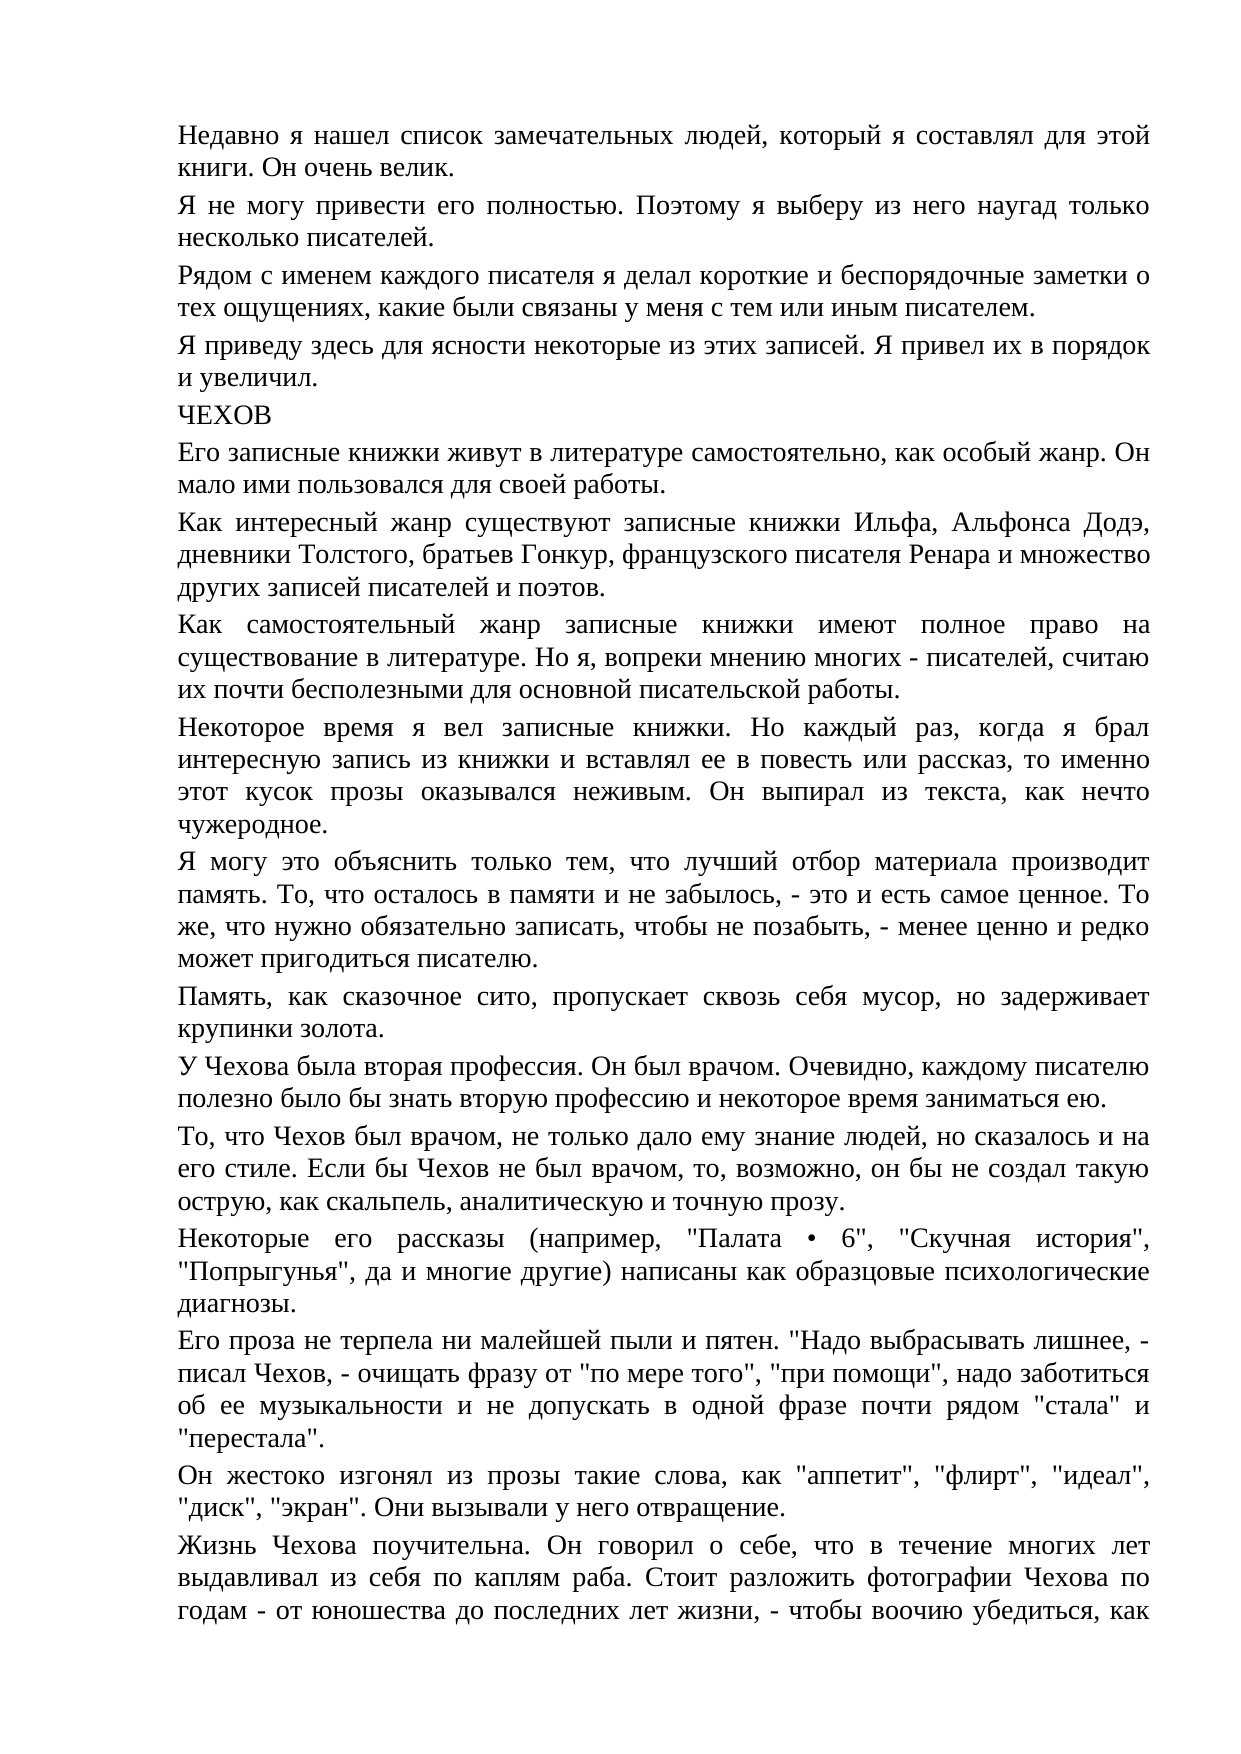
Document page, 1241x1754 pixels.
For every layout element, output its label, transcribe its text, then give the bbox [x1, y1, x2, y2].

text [177, 1528, 1152, 1625]
text Память, как сказочное сито, пропускает сквозь себя мусор, но задерживает крупинки золота. [177, 979, 1152, 1044]
text ЧЕХОВ [177, 398, 1152, 430]
text Некоторые его рассказы (например, "Палата • 6", "Скучная история", "Попрыгунья", да и многие другие) написаны как образцовые психологические диагнозы. [177, 1221, 1152, 1318]
text Я могу это объяснить только тем, что лучший отбор материала производит память. То, что осталось в памяти и не забылось, - это и есть самое ценное. То же, что нужно обязательно записать, чтобы не позабыть, - менее ценно и редко может пригодиться писателю. [177, 844, 1152, 974]
text Его проза не терпела ни малейшей пыли и пятен. "Надо выбрасывать лишнее, - писал Чехов, - очищать фразу от "по мере того", "при помощи", надо заботиться об ее музыкальности и не допускать в одной фразе почти рядом "стала" и "перестала". [177, 1323, 1152, 1453]
text Как интересный жанр существуют записные книжки Ильфа, Альфонса Додэ, дневники Толстого, братьев Гонкур, французского писателя Ренара и множество других записей писателей и поэтов. [177, 505, 1152, 602]
text Как самостоятельный жанр записные книжки имеют полное право на существование в литературе. Но я, вопреки мнению многих - писателей, считаю их почти бесполезными для основной писательской работы. [177, 607, 1152, 704]
text То, что Чехов был врачом, не только дало ему знание людей, но сказалось и на его стиле. Если бы Чехов не был врачом, то, возможно, он бы не создал такую острую, как скальпель, аналитическую и точную прозу. [177, 1119, 1152, 1216]
text Недавно я нашел список замечательных людей, который я составлял для этой книги. Он очень велик. [177, 118, 1152, 183]
text Некоторое время я вел записные книжки. Но каждый раз, когда я брал интересную запись из книжки и вставлял ее в повесть или рассказ, то именно этот кусок прозы оказывался неживым. Он выпирал из текста, как нечто чужеродное. [177, 710, 1152, 839]
text У Чехова была вторая профессия. Он был врачом. Очевидно, каждому писателю полезно было бы знать вторую профессию и некоторое время заниматься ею. [177, 1049, 1152, 1114]
text Рядом с именем каждого писателя я делал короткие и беспорядочные заметки о тех ощущениях, какие были связаны у меня с тем или иным писателем. [177, 258, 1152, 323]
text Его записные книжки живут в литературе самостоятельно, как особый жанр. Он мало ими пользовался для своей работы. [177, 435, 1152, 500]
text Я приведу здесь для ясности некоторые из этих записей. Я привел их в порядок и увеличил. [177, 328, 1152, 393]
text Он жестоко изгонял из прозы такие слова, как "аппетит", "флирт", "идеал", "диск", "экран". Они вызывали у него отвращение. [177, 1458, 1152, 1523]
text Я не могу привести его полностью. Поэтому я выберу из него наугад только несколько писателей. [177, 188, 1152, 253]
